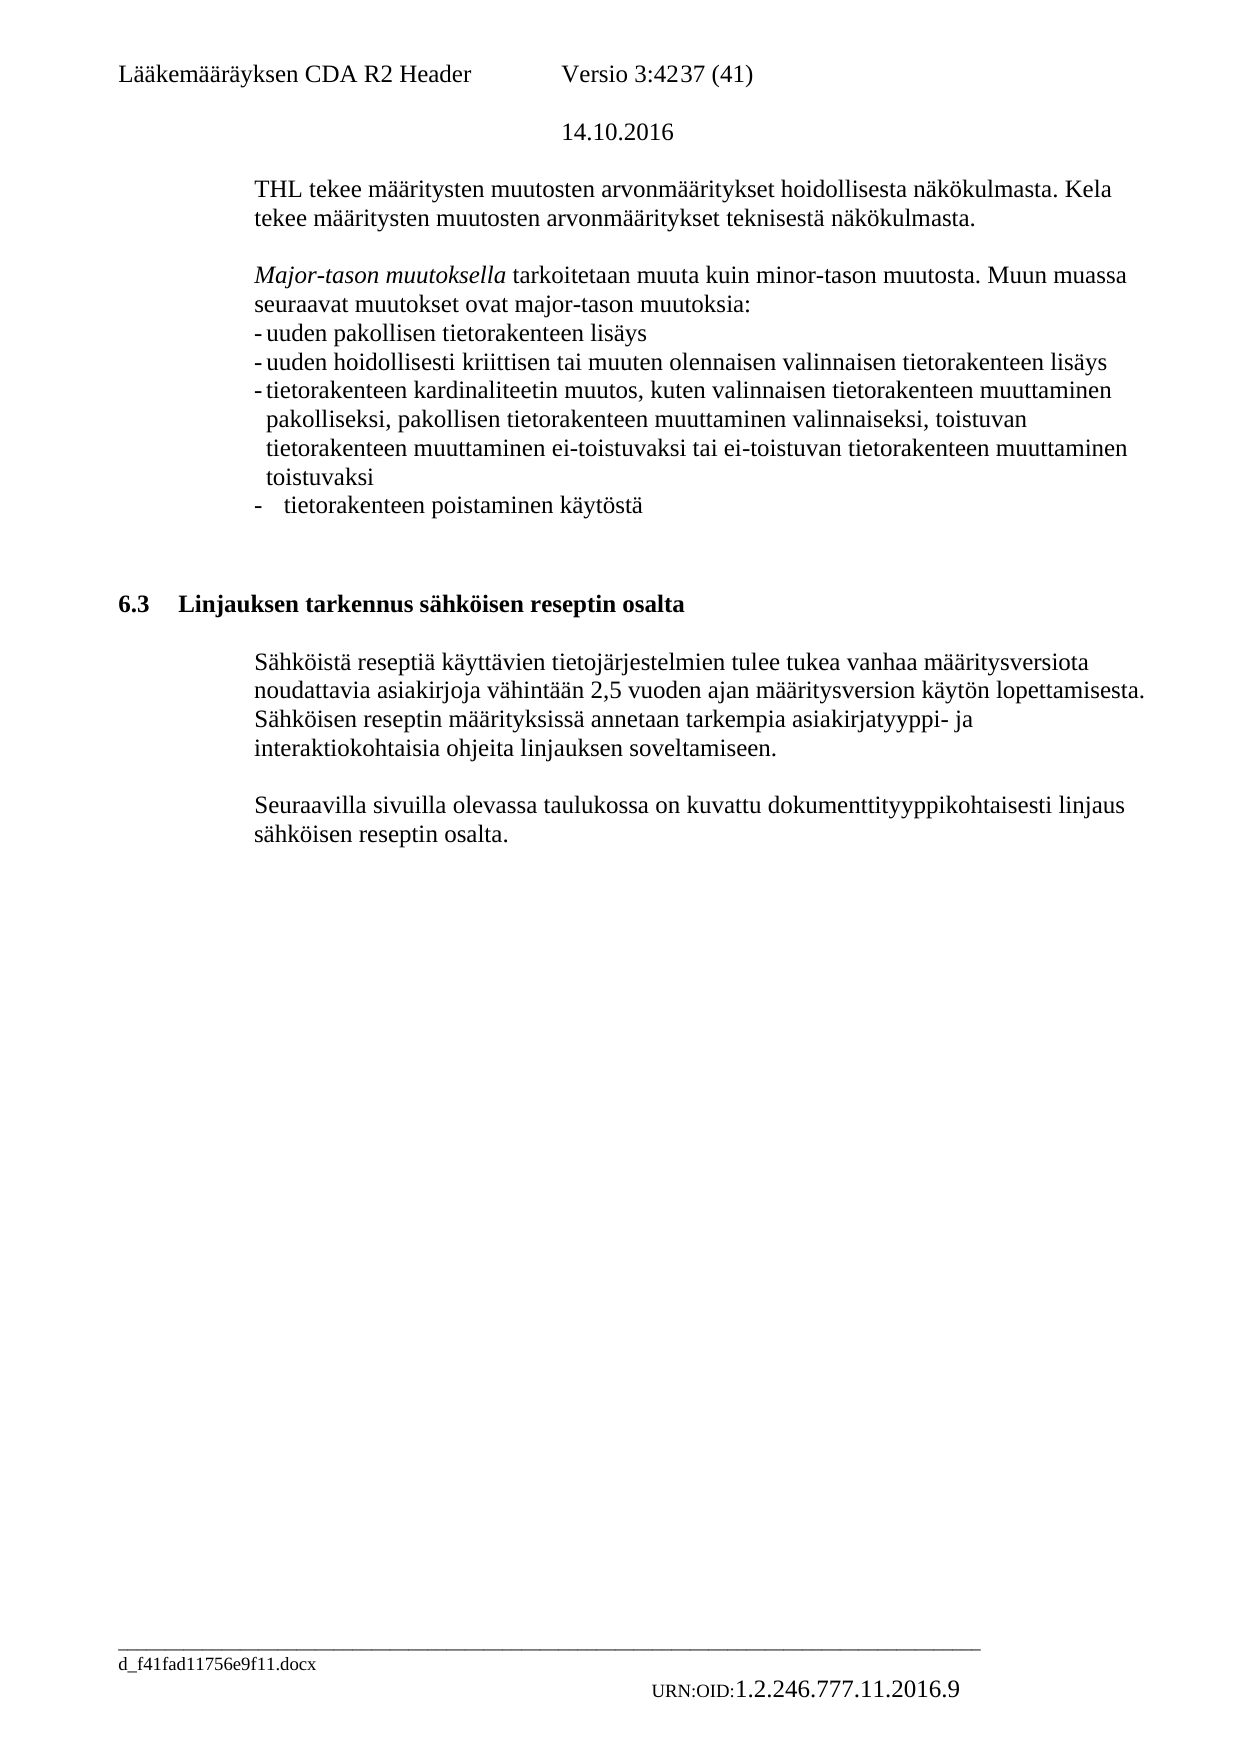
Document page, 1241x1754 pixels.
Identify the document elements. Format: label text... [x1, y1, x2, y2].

text Sähköisen reseptin määrityksissä annetaan tarkempia asiakirjatyyppi- ja interaktiokohtaisia ohjeita linjauksen soveltamiseen. [254, 704, 1152, 762]
list tietorakenteen poistaminen käytöstä [254, 490, 1152, 519]
text THL tekee määritysten muutosten arvonmääritykset hoidollisesta näkökulmasta. Kela tekee määritysten muutosten arvonmääritykset teknisestä näkökulmasta. [254, 174, 1152, 232]
text Major-tason muutoksella tarkoitetaan muuta kuin minor-tason muutosta. Muun muassa seuraavat muutokset ovat major-tason muutoksia: [254, 260, 1152, 318]
text Sähköistä reseptiä käyttävien tietojärjestelmien tulee tukea vanhaa määritysversiota noudattavia asiakirjoja vähintään 2,5 vuoden ajan määritysversion käytön lopettamisesta. [254, 647, 1152, 704]
list tietorakenteen kardinaliteetin muutos, kuten valinnaisen tietorakenteen muuttaminen pakolliseksi, pakollisen tietorakenteen muuttaminen valinnaiseksi, toistuvan tietorakenteen muuttaminen ei-toistuvaksi tai ei-toistuvan tietorakenteen muuttaminen toistuvaksi [254, 375, 1152, 490]
subtitle Linjauksen tarkennus sähköisen reseptin osalta [118, 589, 1152, 618]
list uuden hoidollisesti kriittisen tai muuten olennaisen valinnaisen tietorakenteen lisäys [254, 347, 1152, 375]
text Seuraavilla sivuilla olevassa taulukossa on kuvattu dokumenttityyppikohtaisesti linjaus sähköisen reseptin osalta. [254, 790, 1152, 848]
list uuden pakollisen tietorakenteen lisäys [254, 318, 1152, 347]
